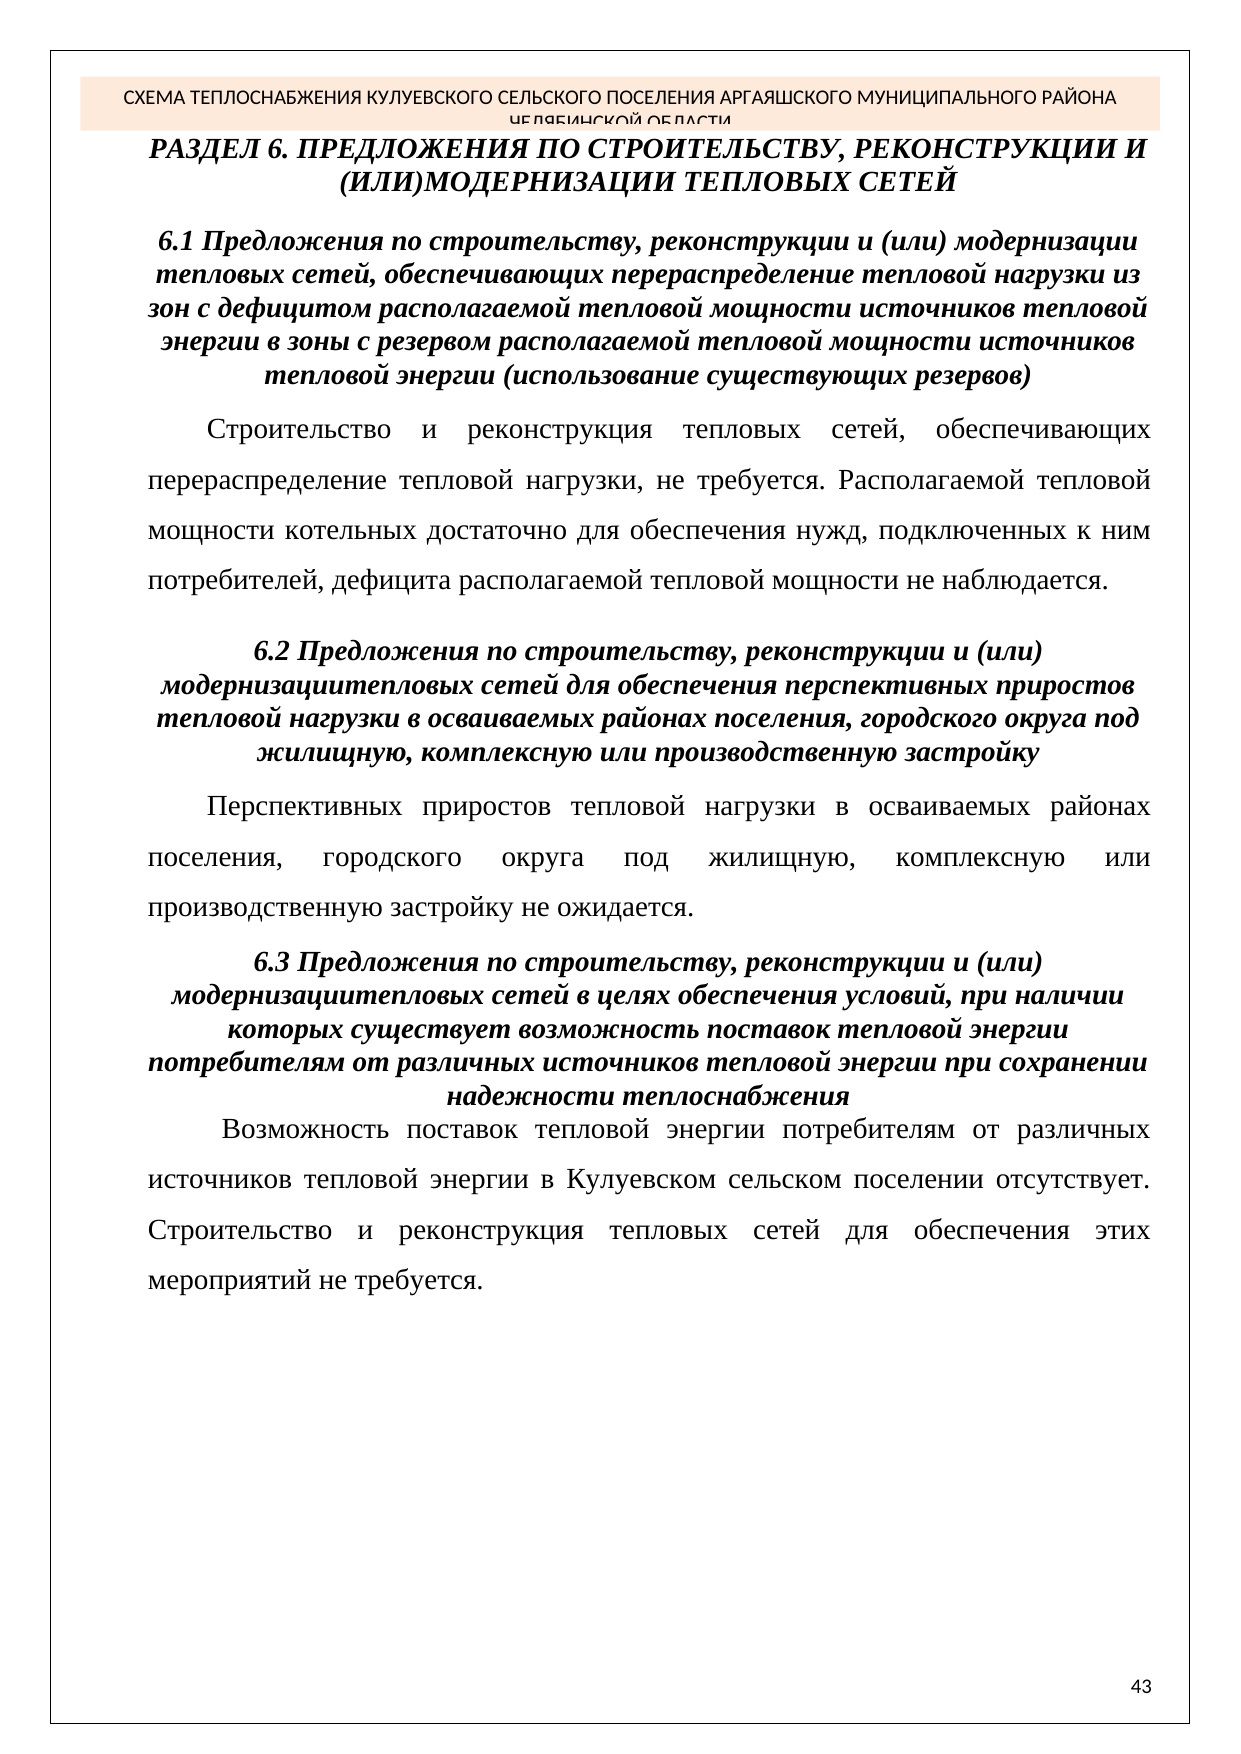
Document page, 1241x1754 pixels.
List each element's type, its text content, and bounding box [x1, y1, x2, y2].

text Перспективных приростов тепловой нагрузки в осваиваемых районах поселения, городского округа под жилищную, комплексную или производственную застройку не ожидается. [148, 788, 1152, 923]
text 6.3 Предложения по строительству, реконструкции и (или) модернизациитепловых сетей в целях обеспечения условий, при наличии которых существует возможность поставок тепловой энергии потребителям от различных источников тепловой энергии при сохранении надежности теплоснабжения [148, 944, 1152, 1111]
text РАЗДЕЛ 6. ПРЕДЛОЖЕНИЯ ПО СТРОИТЕЛЬСТВУ, РЕКОНСТРУКЦИИ И (ИЛИ)МОДЕРНИЗАЦИИ ТЕПЛОВЫХ СЕТЕЙ [148, 131, 1152, 198]
text Возможность поставок тепловой энергии потребителям от различных источников тепловой энергии в Кулуевском сельском поселении отсутствует. Строительство и реконструкция тепловых сетей для обеспечения этих мероприятий не требуется. [148, 1111, 1152, 1296]
text 6.2 Предложения по строительству, реконструкции и (или) модернизациитепловых сетей для обеспечения перспективных приростов тепловой нагрузки в осваиваемых районах поселения, городского округа под жилищную, комплексную или производственную застройку [148, 633, 1152, 768]
text 6.1 Предложения по строительству, реконструкции и (или) модернизации тепловых сетей, обеспечивающих перераспределение тепловой нагрузки из зон с дефицитом располагаемой тепловой мощности источников тепловой энергии в зоны с резервом располагаемой тепловой мощности источников тепловой энергии (использование существующих резервов) [148, 223, 1152, 391]
text Строительство и реконструкция тепловых сетей, обеспечивающих перераспределение тепловой нагрузки, не требуется. Располагаемой тепловой мощности котельных достаточно для обеспечения нужд, подключенных к ним потребителей, дефицита располагаемой тепловой мощности не наблюдается. [148, 411, 1152, 596]
